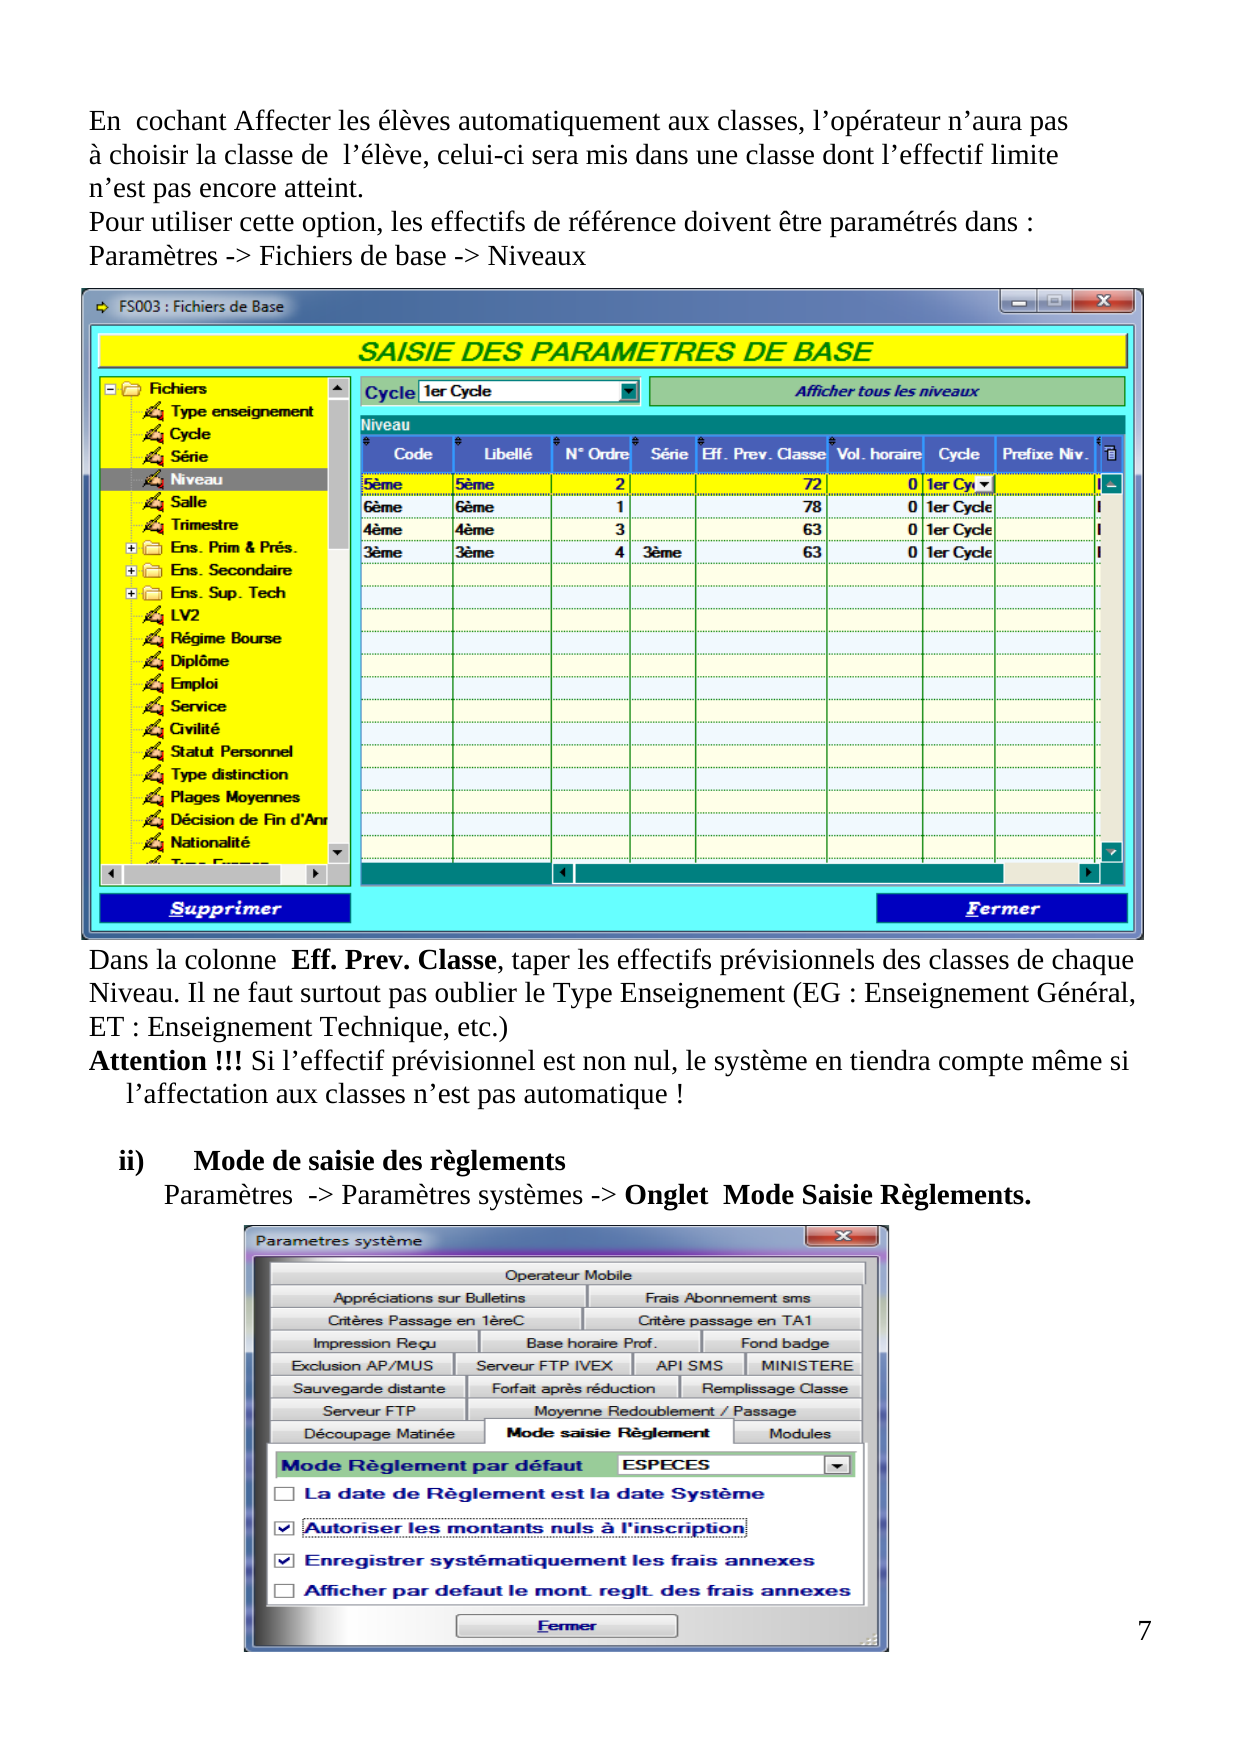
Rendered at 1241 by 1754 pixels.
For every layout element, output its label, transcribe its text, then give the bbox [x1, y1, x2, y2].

text n’est pas encore atteint. [89, 171, 1152, 204]
text Niveau. Il ne faut surtout pas oublier le Type Enseignement (EG : Enseignement Général, [89, 976, 1152, 1009]
text En cochant Affecter les élèves automatiquement aux classes, l’opérateur n’aura pas [89, 103, 1152, 137]
text ET : Enseignement Technique, etc.) [89, 1009, 1152, 1043]
list Mode de saisie des règlements [118, 1143, 1152, 1177]
text Attention !!! Si l’effectif prévisionnel est non nul, le système en tiendra compte même si l’affectation aux classes n’est pas automatique ! [89, 1043, 1152, 1110]
picture [243, 1225, 890, 1651]
text Paramètres -> Fichiers de base -> Niveaux [89, 238, 1152, 271]
list Paramètres -> Paramètres systèmes -> Onglet Mode Saisie Règlements. [164, 1177, 1152, 1210]
text à choisir la classe de l’élève, celui-ci sera mis dans une classe dont l’effectif limite [89, 137, 1152, 171]
picture [81, 288, 1144, 938]
text Pour utiliser cette option, les effectifs de référence doivent être paramétrés dans : [89, 204, 1152, 238]
